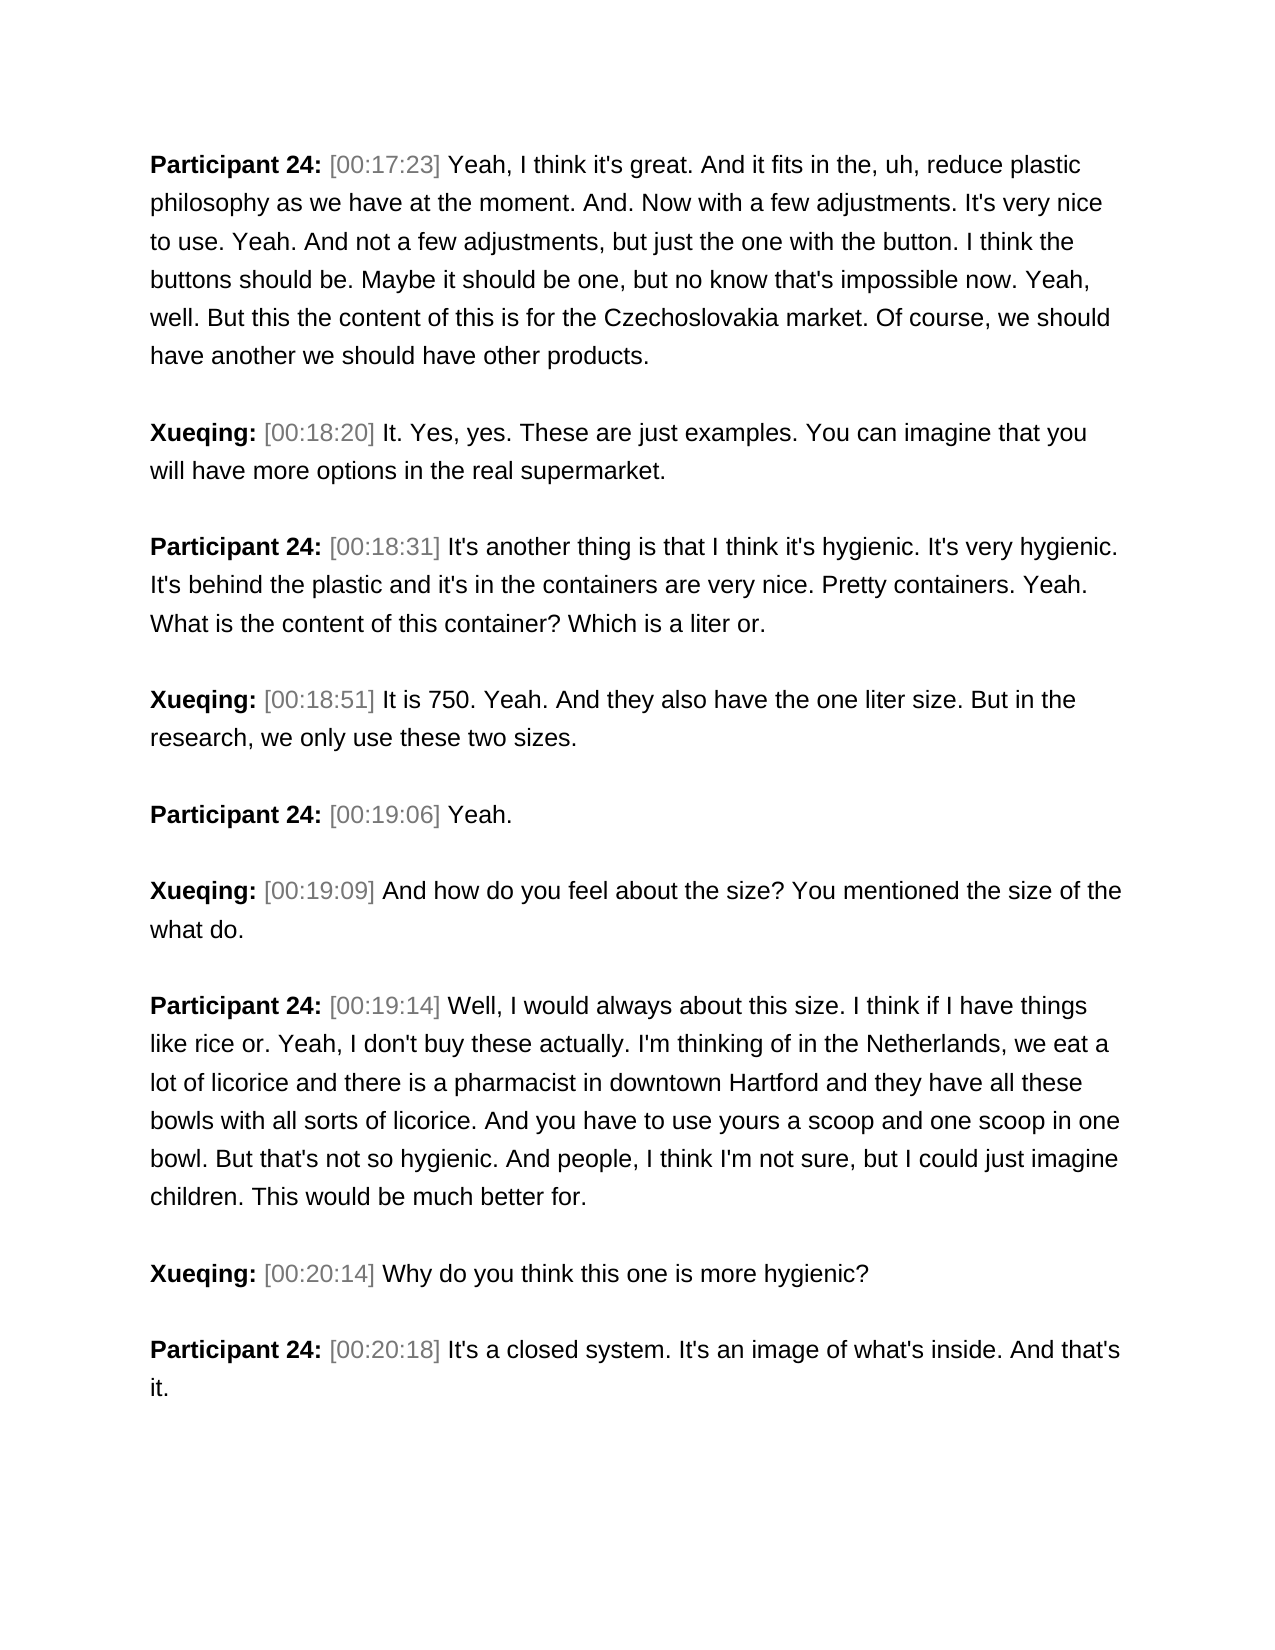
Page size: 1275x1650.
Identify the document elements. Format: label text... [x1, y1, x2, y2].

text Participant 24: [00:19:06] Yeah. [150, 800, 1125, 829]
text Xueqing: [00:18:20] It. Yes, yes. These are just examples. You can imagine that you will have more options in the real supermarket. [150, 418, 1125, 484]
text Participant 24: [00:19:14] Well, I would always about this size. I think if I have things like rice or. Yeah, I don't buy these actually. I'm thinking of in the Netherlands, we eat a lot of licorice and there is a pharmacist in downtown Hartford and they have all these bowls with all sorts of licorice. And you have to use yours a scoop and one scoop in one bowl. But that's not so hygienic. And people, I think I'm not sure, but I could just imagine children. This would be much better for. [150, 991, 1125, 1211]
text Xueqing: [00:20:14] Why do you think this one is more hygienic? [150, 1259, 1125, 1287]
text Xueqing: [00:19:09] And how do you feel about the size? You mentioned the size of the what do. [150, 876, 1125, 943]
text Xueqing: [00:18:51] It is 750. Yeah. And they also have the one liter size. But in the research, we only use these two sizes. [150, 685, 1125, 752]
text Participant 24: [00:18:31] It's another thing is that I think it's hygienic. It's very hygienic. It's behind the plastic and it's in the containers are very nice. Pretty containers. Yeah. What is the content of this container? Which is a liter or. [150, 532, 1125, 637]
text Participant 24: [00:17:23] Yeah, I think it's great. And it fits in the, uh, reduce plastic philosophy as we have at the moment. And. Now with a few adjustments. It's very nice to use. Yeah. And not a few adjustments, but just the one with the button. I think the buttons should be. Maybe it should be one, but no know that's impossible now. Yeah, well. But this the content of this is for the Czechoslovakia market. Of course, we should have another we should have other products. [150, 150, 1125, 370]
text Participant 24: [00:20:18] It's a closed system. It's an image of what's inside. And that's it. [150, 1335, 1125, 1402]
